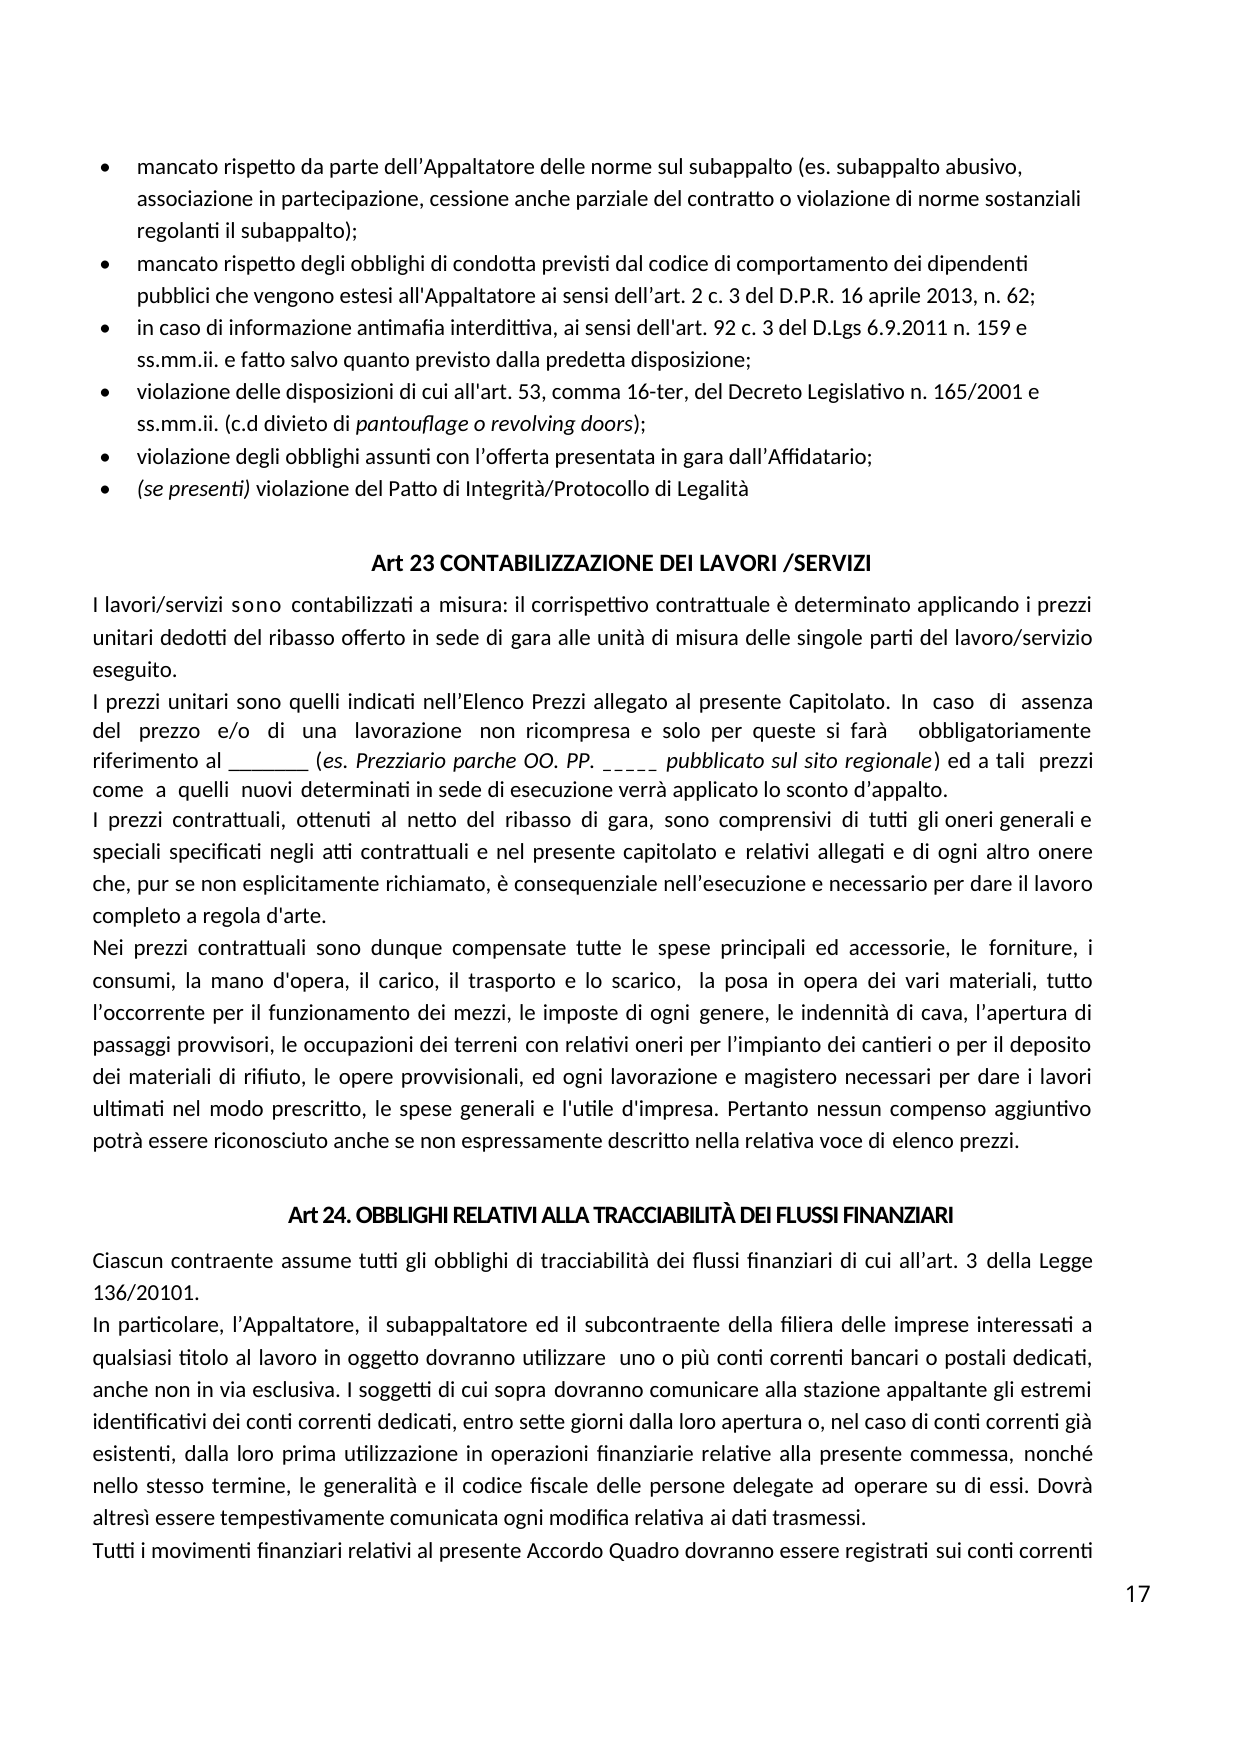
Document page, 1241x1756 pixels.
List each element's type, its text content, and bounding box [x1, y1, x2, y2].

list in caso di informazione antimafia interdittiva, ai sensi dell'art. 92 c. 3 del D.Lgs 6.9.2011 n. 159 e ss.mm.ii. e fatto salvo quanto previsto dalla predetta disposizione; [99, 313, 1096, 373]
text I prezzi unitari sono quelli indicati nell’Elenco Prezzi allegato al presente Capitolato. In caso di assenza del prezzo e/o di una lavorazione non ricompresa e solo per queste si farà obbligatoriamente riferimento al _______ (es. Prezziario parche OO. PP. _____ pubblicato sul sito regionale) ed a tali prezzi come a quelli nuovi determinati in sede di esecuzione verrà applicato lo sconto d’appalto. [92, 687, 1093, 803]
list violazione degli obblighi assunti con l’offerta presentata in gara dall’Affidatario; [99, 442, 1096, 470]
text I prezzi contrattuali, ottenuti al netto del ribasso di gara, sono comprensivi di tutti gli oneri generali e speciali specificati negli atti contrattuali e nel presente capitolato e relativi allegati e di ogni altro onere che, pur se non esplicitamente richiamato, è consequenziale nell’esecuzione e necessario per dare il lavoro completo a regola d'arte. [92, 805, 1093, 929]
list mancato rispetto degli obblighi di condotta previsti dal codice di comportamento dei dipendenti pubblici che vengono estesi all'Appaltatore ai sensi dell’art. 2 c. 3 del D.P.R. 16 aprile 2013, n. 62; [99, 249, 1096, 309]
list violazione delle disposizioni di cui all'art. 53, comma 16-ter, del Decreto Legislativo n. 165/2001 e ss.mm.ii. (c.d divieto di pantouflage o revolving doors); [99, 377, 1096, 438]
list mancato rispetto da parte dell’Appaltatore delle norme sul subappalto (es. subappalto abusivo, associazione in partecipazione, cessione anche parziale del contratto o violazione di norme sostanziali regolanti il subappalto); [99, 152, 1096, 244]
text Nei prezzi contrattuali sono dunque compensate tutte le spese principali ed accessorie, le forniture, i consumi, la mano d'opera, il carico, il trasporto e lo scarico, la posa in opera dei vari materiali, tutto l’occorrente per il funzionamento dei mezzi, le imposte di ogni genere, le indennità di cava, l’apertura di passaggi provvisori, le occupazioni dei terreni con relativi oneri per l’impianto dei cantieri o per il deposito dei materiali di rifiuto, le opere provvisionali, ed ogni lavorazione e magistero necessari per dare i lavori ultimati nel modo prescritto, le spese generali e l'utile d'impresa. Pertanto nessun compenso aggiuntivo potrà essere riconosciuto anche se non espressamente descritto nella relativa voce di elenco prezzi. [92, 933, 1093, 1155]
text I lavori/servizi sono contabilizzati a misura: il corrispettivo contrattuale è determinato applicando i prezzi unitari dedotti del ribasso offerto in sede di gara alle unità di misura delle singole parti del lavoro/servizio eseguito. [92, 591, 1093, 683]
list (se presenti) violazione del Patto di Integrità/Protocollo di Legalità [99, 474, 1096, 502]
text Ciascun contraente assume tutti gli obblighi di tracciabilità dei flussi finanziari di cui all’art. 3 della Legge 136/20101. [92, 1246, 1093, 1306]
subtitle Art 23 CONTABILIZZAZIONE DEI LAVORI /SERVIZI [92, 548, 1151, 578]
subtitle Art 24. OBBLIGHI RELATIVI ALLA TRACCIABILITÀ DEI FLUSSI FINANZIARI [92, 1199, 1151, 1230]
text In particolare, l’Appaltatore, il subappaltatore ed il subcontraente della filiera delle imprese interessati a qualsiasi titolo al lavoro in oggetto dovranno utilizzare uno o più conti correnti bancari o postali dedicati, anche non in via esclusiva. I soggetti di cui sopra dovranno comunicare alla stazione appaltante gli estremi identificativi dei conti correnti dedicati, entro sette giorni dalla loro apertura o, nel caso di conti correnti già esistenti, dalla loro prima utilizzazione in operazioni finanziarie relative alla presente commessa, nonché nello stesso termine, le generalità e il codice fiscale delle persone delegate ad operare su di essi. Dovrà altresì essere tempestivamente comunicata ogni modifica relativa ai dati trasmessi. [92, 1310, 1093, 1532]
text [92, 1536, 1093, 1564]
